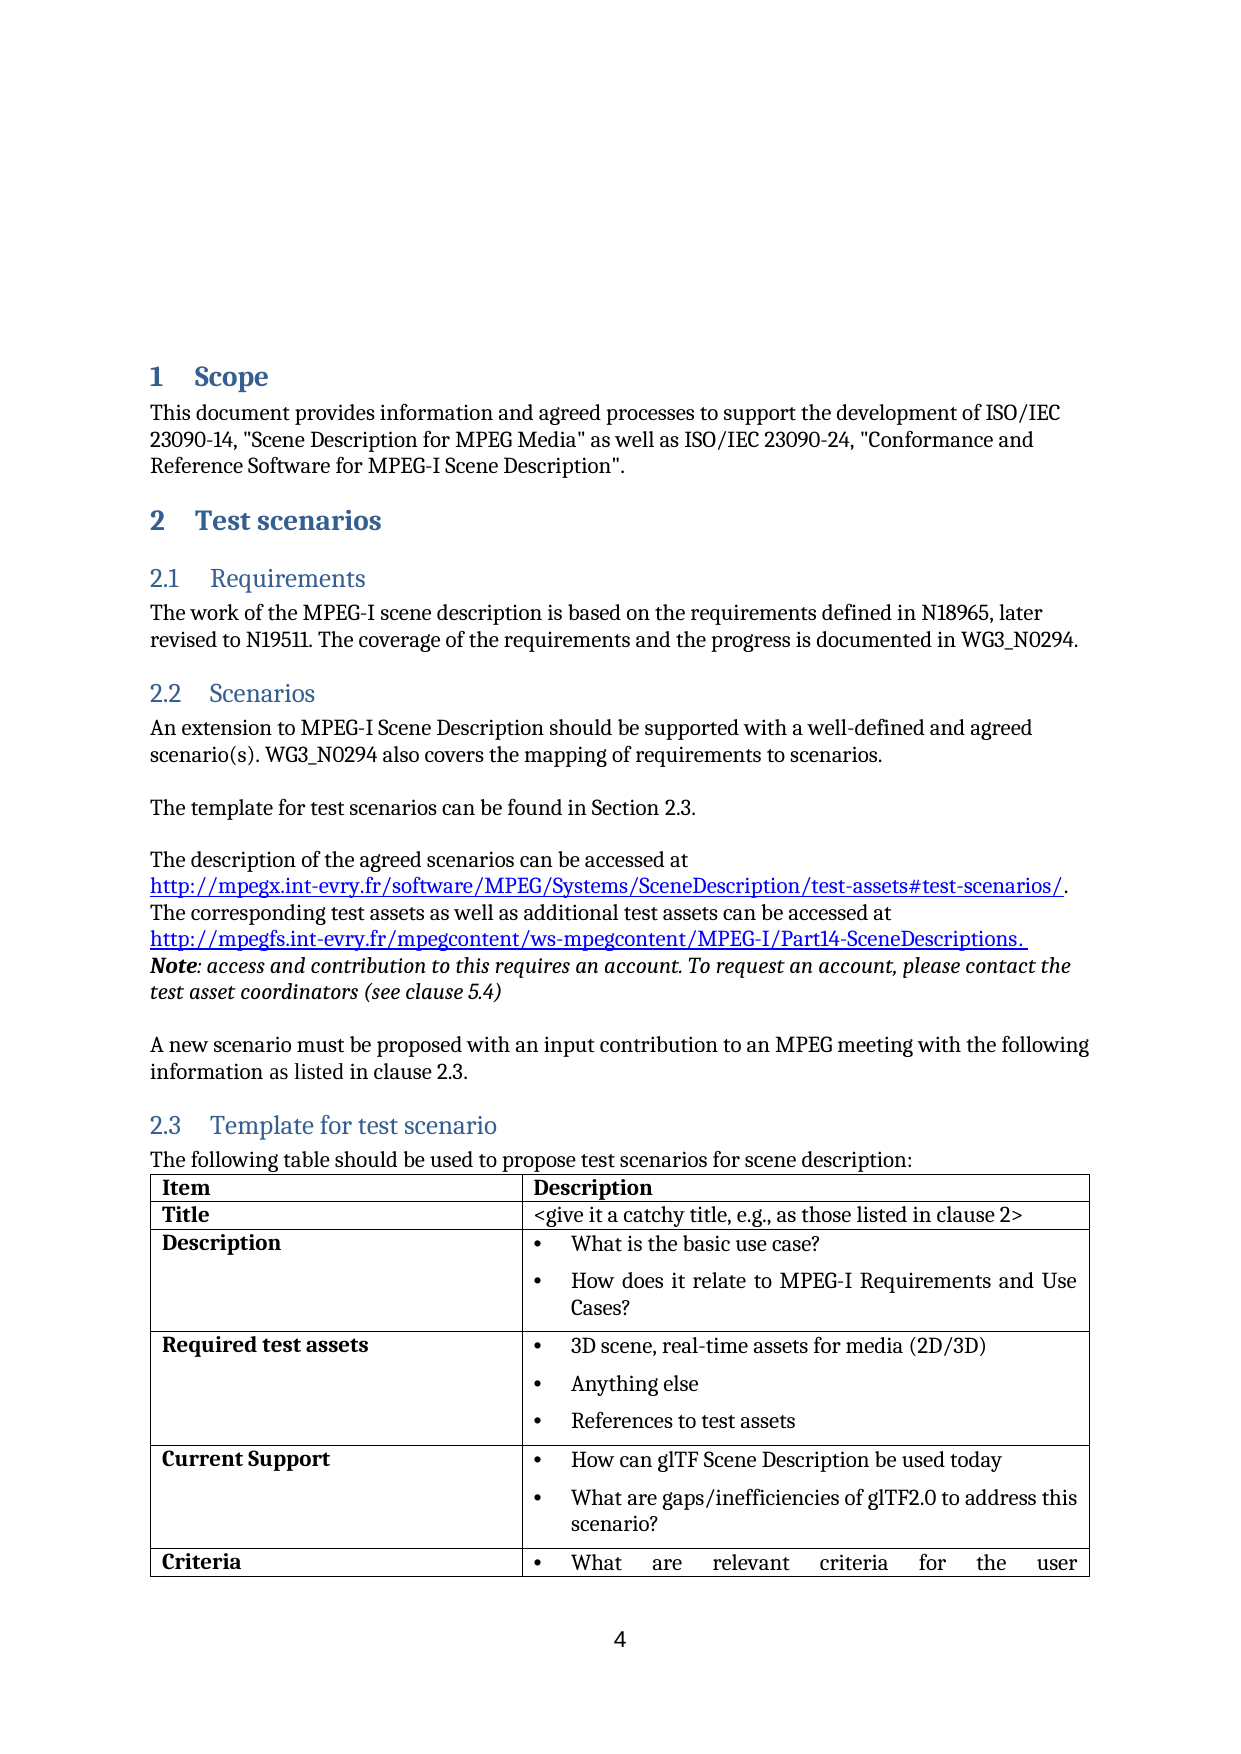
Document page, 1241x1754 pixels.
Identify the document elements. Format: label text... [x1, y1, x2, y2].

text An extension to MPEG-I Scene Description should be supported with a well-defined and agreed scenario(s). WG3_N0294 also covers the mapping of requirements to scenarios. [150, 715, 1090, 768]
table_cell Criteria [151, 1549, 522, 1576]
text This document provides information and agreed processes to support the development of ISO/IEC 23090-14, "Scene Description for MPEG Media" as well as ISO/IEC 23090-24, "Conformance and Reference Software for MPEG-I Scene Description". [150, 400, 1090, 479]
table_cell 3D scene, real-time assets for media (2D/3D) Anything else References to test assets [523, 1332, 1089, 1445]
subtitle Template for test scenario [150, 1110, 1090, 1141]
text The following table should be used to propose test scenarios for scene description: [150, 1147, 1090, 1174]
subtitle Test scenarios [150, 504, 1090, 538]
text The template for test scenarios can be found in Section 2.3. [150, 794, 1090, 847]
table_header Description [523, 1175, 1089, 1201]
text http://mpegfs.int-evry.fr/mpegcontent/ws-mpegcontent/MPEG-I/Part14-SceneDescriptions. [150, 926, 1090, 952]
table_cell How can glTF Scene Description be used today What are gaps/inefficiencies of glTF2.0 to address this scenario? [523, 1446, 1089, 1547]
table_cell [523, 1549, 1089, 1576]
table_cell Current Support [151, 1446, 522, 1547]
subtitle Scenarios [150, 678, 1090, 709]
table_cell Required test assets [151, 1332, 522, 1445]
table_cell What is the basic use case? How does it relate to MPEG-I Requirements and Use Cases? [523, 1230, 1089, 1331]
text The description of the agreed scenarios can be accessed at http://mpegx.int-evry.fr/software/MPEG/Systems/SceneDescription/test-assets#test-scenarios/. The corresponding test assets as well as additional test assets can be accessed at [150, 847, 1090, 926]
table_cell <give it a catchy title, e.g., as those listed in clause 2> [523, 1202, 1089, 1228]
subtitle Requirements [150, 563, 1090, 594]
text A new scenario must be proposed with an input contribution to an MPEG meeting with the following information as listed in clause 2.3. [150, 1031, 1090, 1085]
table_cell Description [151, 1230, 522, 1331]
table_cell Title [151, 1202, 522, 1228]
subtitle Scope [150, 360, 1090, 394]
text Note: access and contribution to this requires an account. To request an account, please contact the test asset coordinators (see clause 5.4) [150, 952, 1090, 1005]
text The work of the MPEG-I scene description is based on the requirements defined in N18965, later revised to N19511. The coverage of the requirements and the progress is documented in WG3_N0294. [150, 600, 1090, 653]
table_header Item [151, 1175, 522, 1201]
